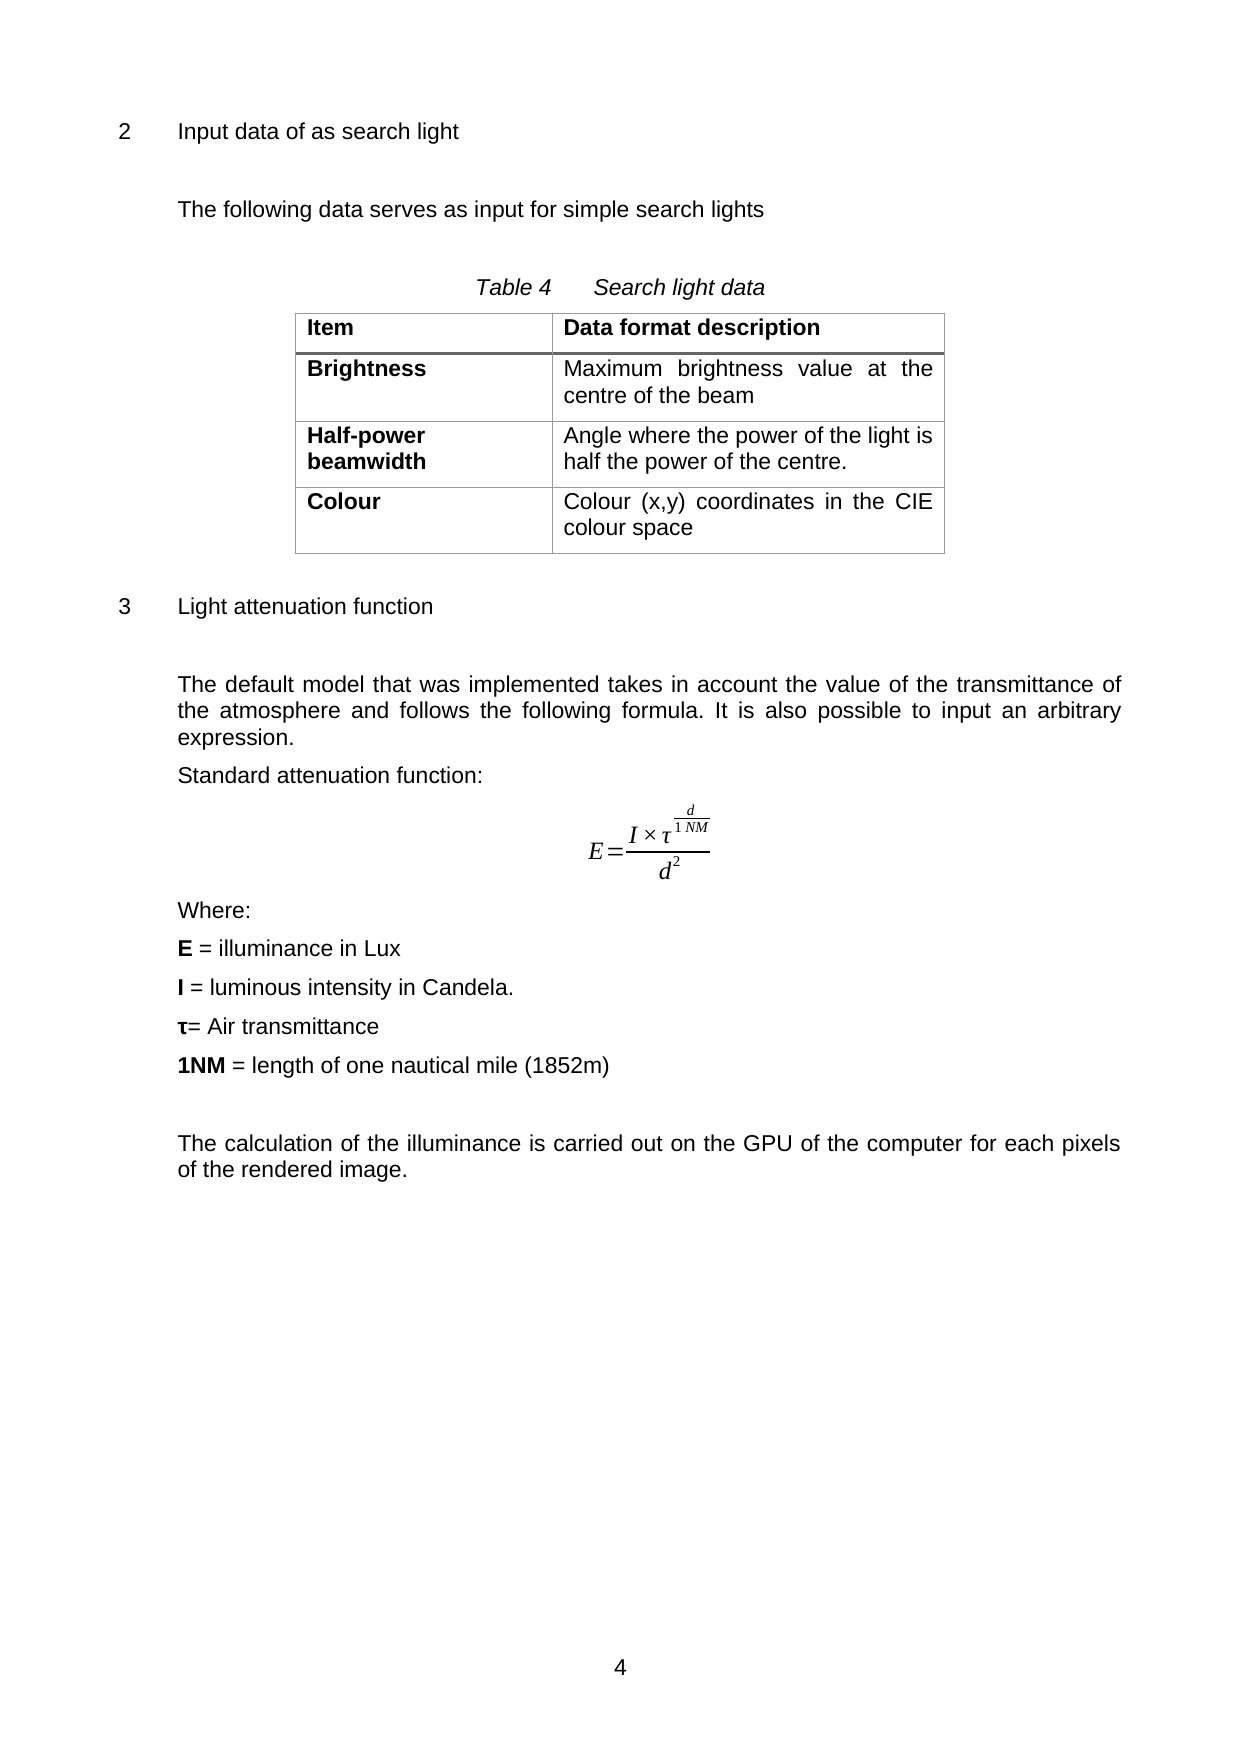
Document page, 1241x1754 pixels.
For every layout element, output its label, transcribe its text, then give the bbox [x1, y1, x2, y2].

table_cell Angle where the power of the light is half the power of the centre. [553, 422, 944, 487]
text Search light data [118, 273, 1122, 300]
table_cell Maximum brightness value at the centre of the beam [553, 355, 944, 421]
list Where: [177, 897, 1122, 923]
table_cell Brightness [296, 355, 552, 421]
list I = luminous intensity in Candela. [177, 974, 1122, 1001]
table_header Data format description [553, 314, 944, 352]
list Standard attenuation function: [177, 762, 1122, 789]
table_cell Half-power beamwidth [296, 422, 552, 487]
table_cell Colour (x,y) coordinates in the CIE colour space [553, 488, 944, 553]
list The default model that was implemented takes in account the value of the transmittance of the atmosphere and follows the following formula. It is also possible to input an arbitrary expression. [177, 671, 1122, 750]
list The following data serves as input for simple search lights [177, 196, 1122, 222]
list The calculation of the illuminance is carried out on the GPU of the computer for each pixels of the rendered image. [177, 1130, 1122, 1182]
list τ= Air transmittance [177, 1013, 1122, 1039]
table_header Item [296, 314, 552, 352]
table_cell Colour [296, 488, 552, 553]
list Light attenuation function [118, 593, 1122, 619]
list 1NM = length of one nautical mile (1852m) [177, 1052, 1122, 1078]
list E = illuminance in Lux [177, 935, 1122, 962]
list Input data of as search light [118, 118, 1122, 144]
